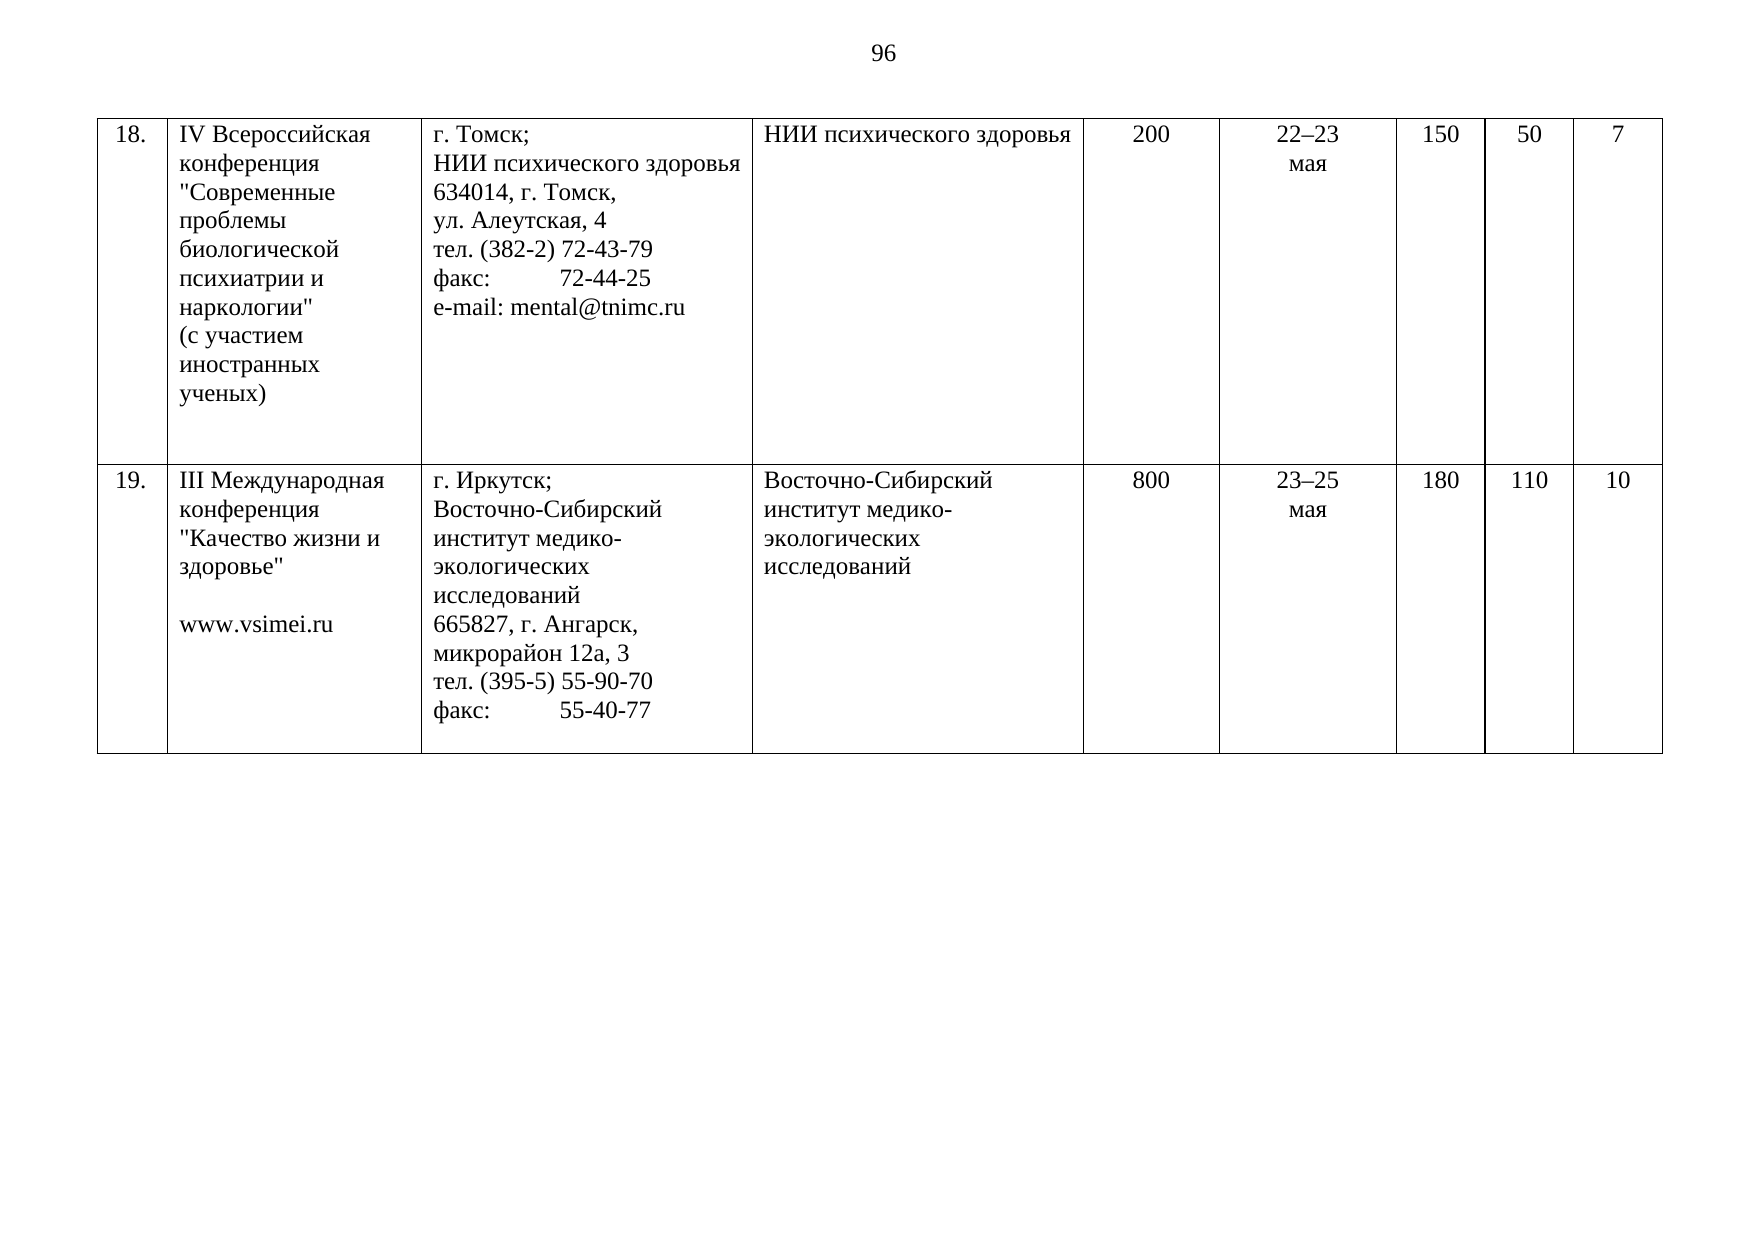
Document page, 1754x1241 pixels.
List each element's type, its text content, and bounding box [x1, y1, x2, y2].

table_cell НИИ психического здоровья [753, 119, 1083, 464]
table_cell [98, 119, 167, 464]
table_cell 50 [1486, 119, 1573, 464]
table_cell г. Томск; НИИ психического здоровья 634014, г. Томск, ул. Алеутская, 4 тел. (382-2) 72-43-79 факс: 72-44-25 e-mail: mental@tnimc.ru [422, 119, 752, 464]
table_cell 800 [1084, 465, 1219, 753]
table_cell IV Всероссийская конференция "Современные проблемы биологической психиатрии и наркологии" (с участием иностранных ученых) [168, 119, 421, 464]
table_cell III Международная конференция "Качество жизни и здоровье" www.vsimei.ru [168, 465, 421, 753]
table_cell 7 [1574, 119, 1662, 464]
table_cell [98, 465, 167, 753]
table_cell 23–25 мая [1220, 465, 1396, 753]
table_cell 10 [1574, 465, 1662, 753]
table_cell 110 [1486, 465, 1573, 753]
table_cell 150 [1397, 119, 1484, 464]
table_cell 180 [1397, 465, 1484, 753]
table_cell Восточно-Сибирский институт медико-экологических исследований [753, 465, 1083, 753]
table_cell 22–23 мая [1220, 119, 1396, 464]
table_cell 200 [1084, 119, 1219, 464]
table_cell г. Иркутск; Восточно-Сибирский институт медико-экологических исследований 665827, г. Ангарск, микрорайон 12а, 3 тел. (395-5) 55-90-70 факс: 55-40-77 [422, 465, 752, 753]
